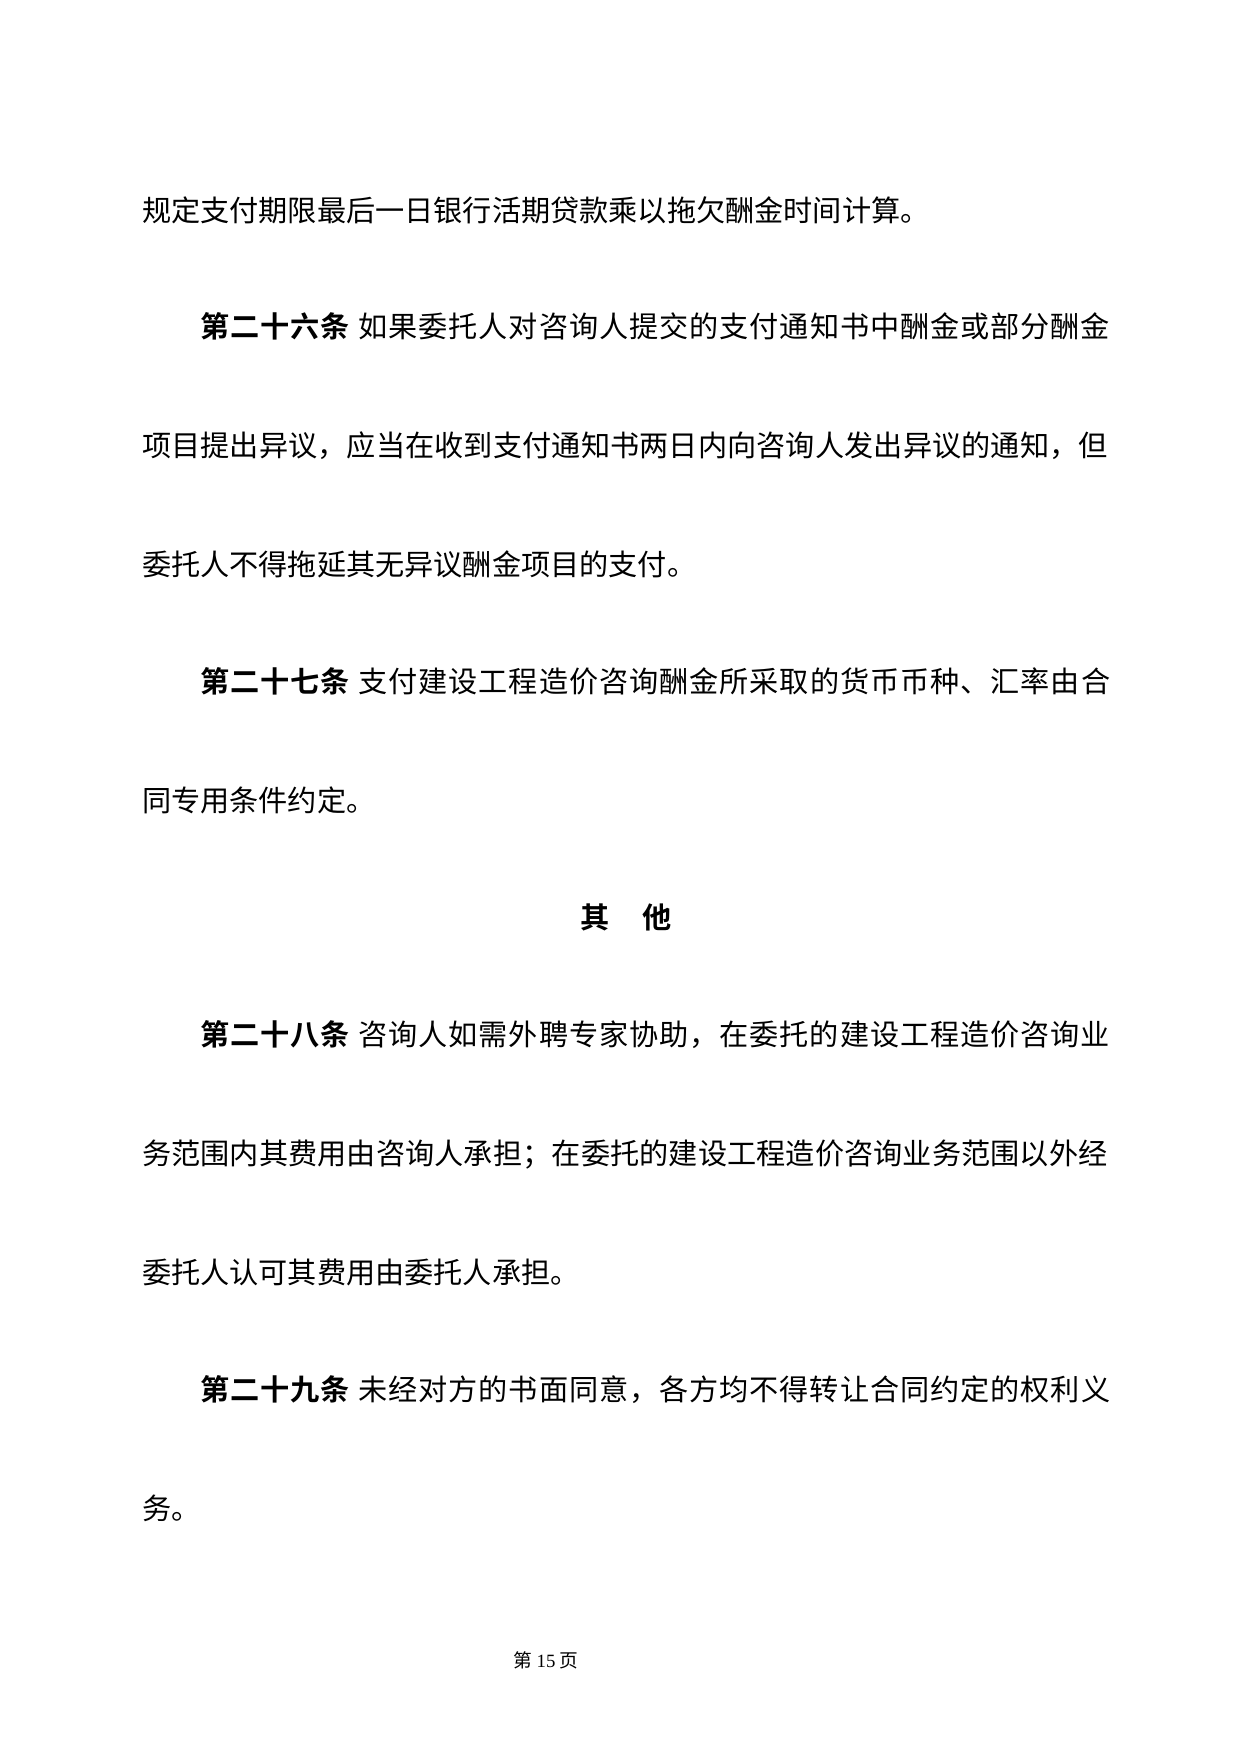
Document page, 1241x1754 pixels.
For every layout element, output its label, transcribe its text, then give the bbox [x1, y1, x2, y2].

text 第二十九条 未经对方的书面同意，各方均不得转让合同约定的权利义务。 [142, 1348, 1110, 1546]
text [142, 168, 1110, 248]
text 第二十六条 如果委托人对咨询人提交的支付通知书中酬金或部分酬金项目提出异议，应当在收到支付通知书两日内向咨询人发出异议的通知，但委托人不得拖延其无异议酬金项目的支付。 [142, 285, 1110, 603]
text 第二十七条 支付建设工程造价咨询酬金所采取的货币币种、汇率由合同专用条件约定。 [142, 640, 1110, 839]
text 其 他 [142, 876, 1110, 955]
text 第二十八条 咨询人如需外聘专家协助，在委托的建设工程造价咨询业务范围内其费用由咨询人承担；在委托的建设工程造价咨询业务范围以外经委托人认可其费用由委托人承担。 [142, 993, 1110, 1310]
